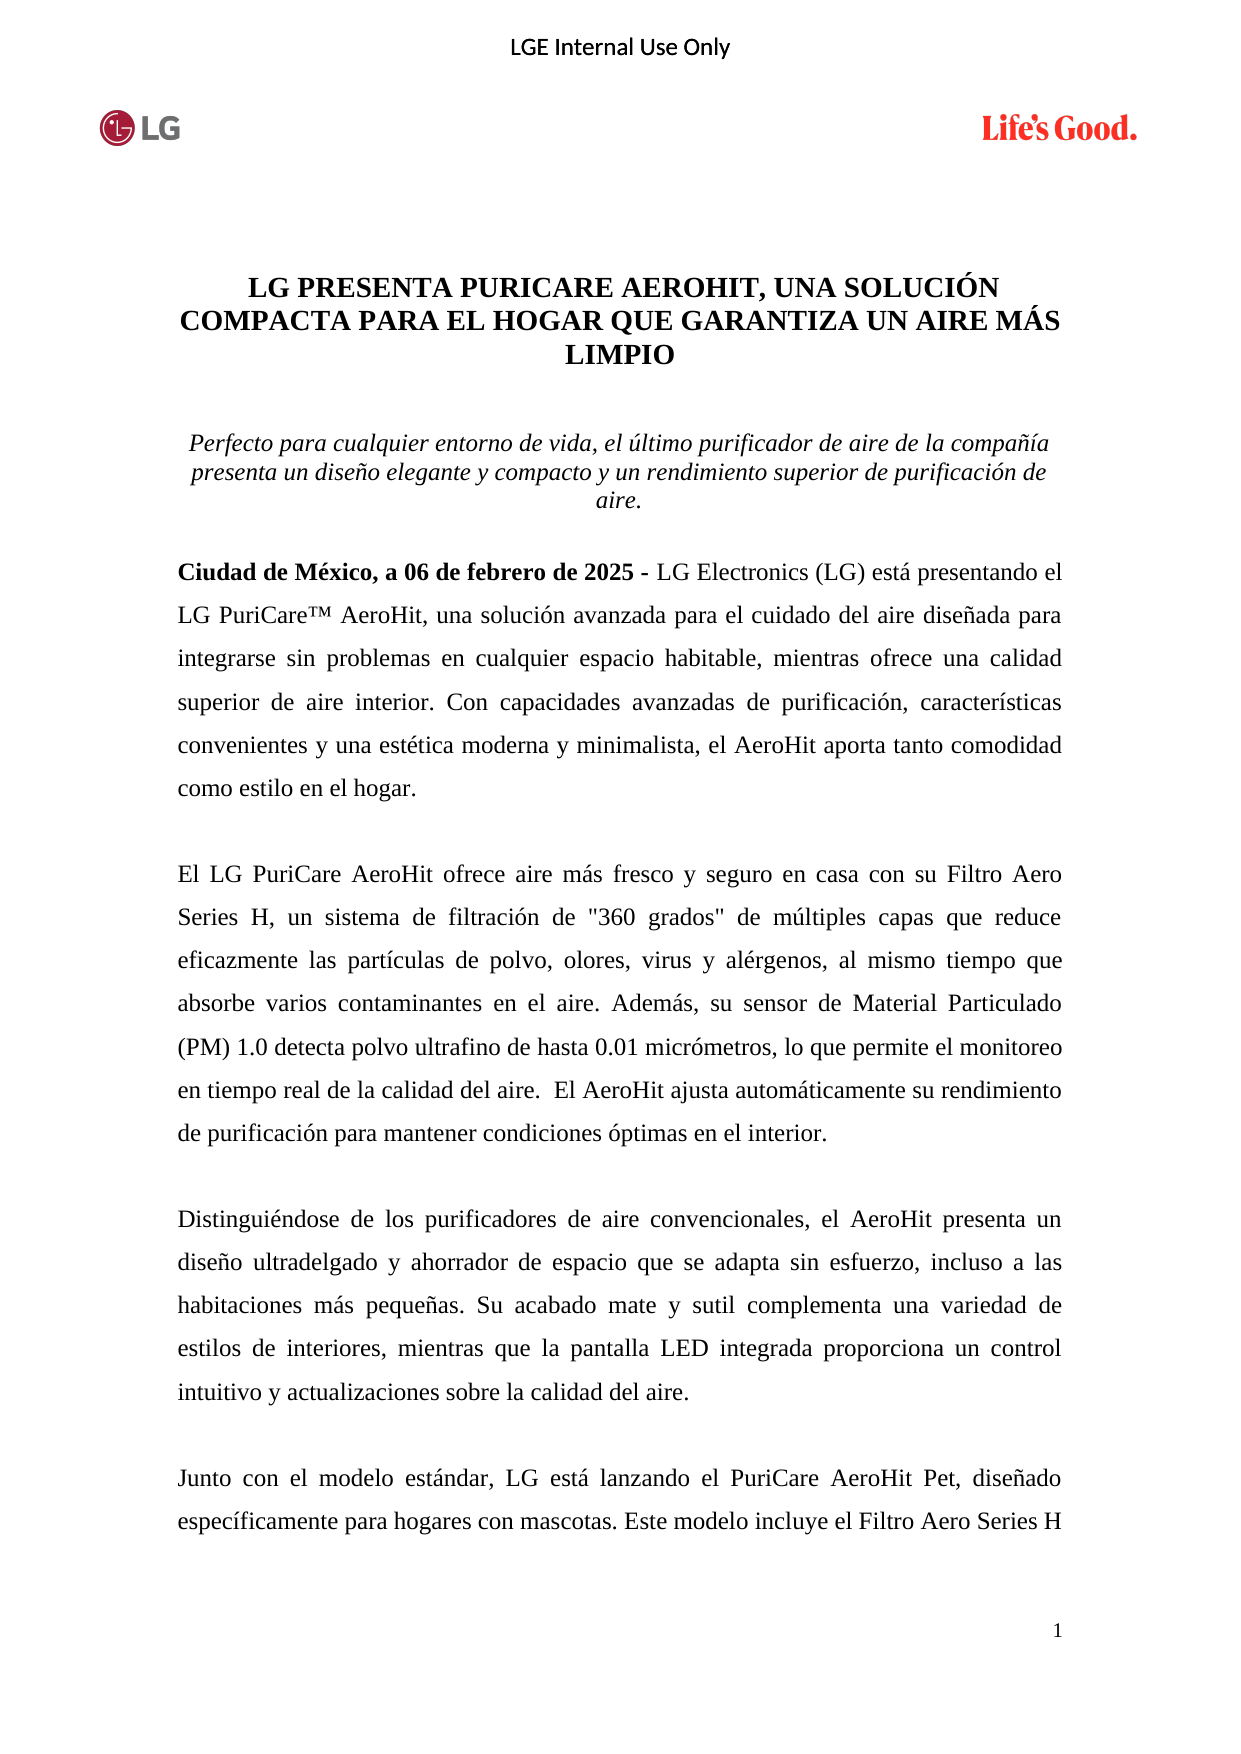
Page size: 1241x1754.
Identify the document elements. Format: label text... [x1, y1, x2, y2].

text Perfecto para cualquier entorno de vida, el último purificador de aire de la compañía presenta un diseño elegante y compacto y un rendimiento superior de purificación de aire. [177, 428, 1063, 514]
text Distinguiéndose de los purificadores de aire convencionales, el AeroHit presenta un diseño ultradelgado y ahorrador de espacio que se adapta sin esfuerzo, incluso a las habitaciones más pequeñas. Su acabado mate y sutil complementa una variedad de estilos de interiores, mientras que la pantalla LED integrada proporciona un control intuitivo y actualizaciones sobre la calidad del aire. [177, 1204, 1063, 1405]
picture [91, 102, 188, 155]
text Ciudad de México, a 06 de febrero de 2025 - LG Electronics (LG) está presentando el LG PuriCare™ AeroHit, una solución avanzada para el cuidado del aire diseñada para integrarse sin problemas en cualquier espacio habitable, mientras ofrece una calidad superior de aire interior. Con capacidades avanzadas de purificación, características convenientes y una estética moderna y minimalista, el AeroHit aporta tanto comodidad como estilo en el hogar. [177, 557, 1063, 802]
text El LG PuriCare AeroHit ofrece aire más fresco y seguro en casa con su Filtro Aero Series H, un sistema de filtración de "360 grados" de múltiples capas que reduce eficazmente las partículas de polvo, olores, virus y alérgenos, al mismo tiempo que absorbe varios contaminantes en el aire. Además, su sensor de Material Particulado (PM) 1.0 detecta polvo ultrafino de hasta 0.01 micrómetros, lo que permite el monitoreo en tiempo real de la calidad del aire. El AeroHit ajusta automáticamente su rendimiento de purificación para mantener condiciones óptimas en el interior. [177, 859, 1063, 1147]
text LG PRESENTA PURICARE AEROHIT, UNA SOLUCIÓN COMPACTA PARA EL HOGAR QUE GARANTIZA UN AIRE MÁS LIMPIO [177, 270, 1063, 370]
picture [981, 113, 1138, 141]
